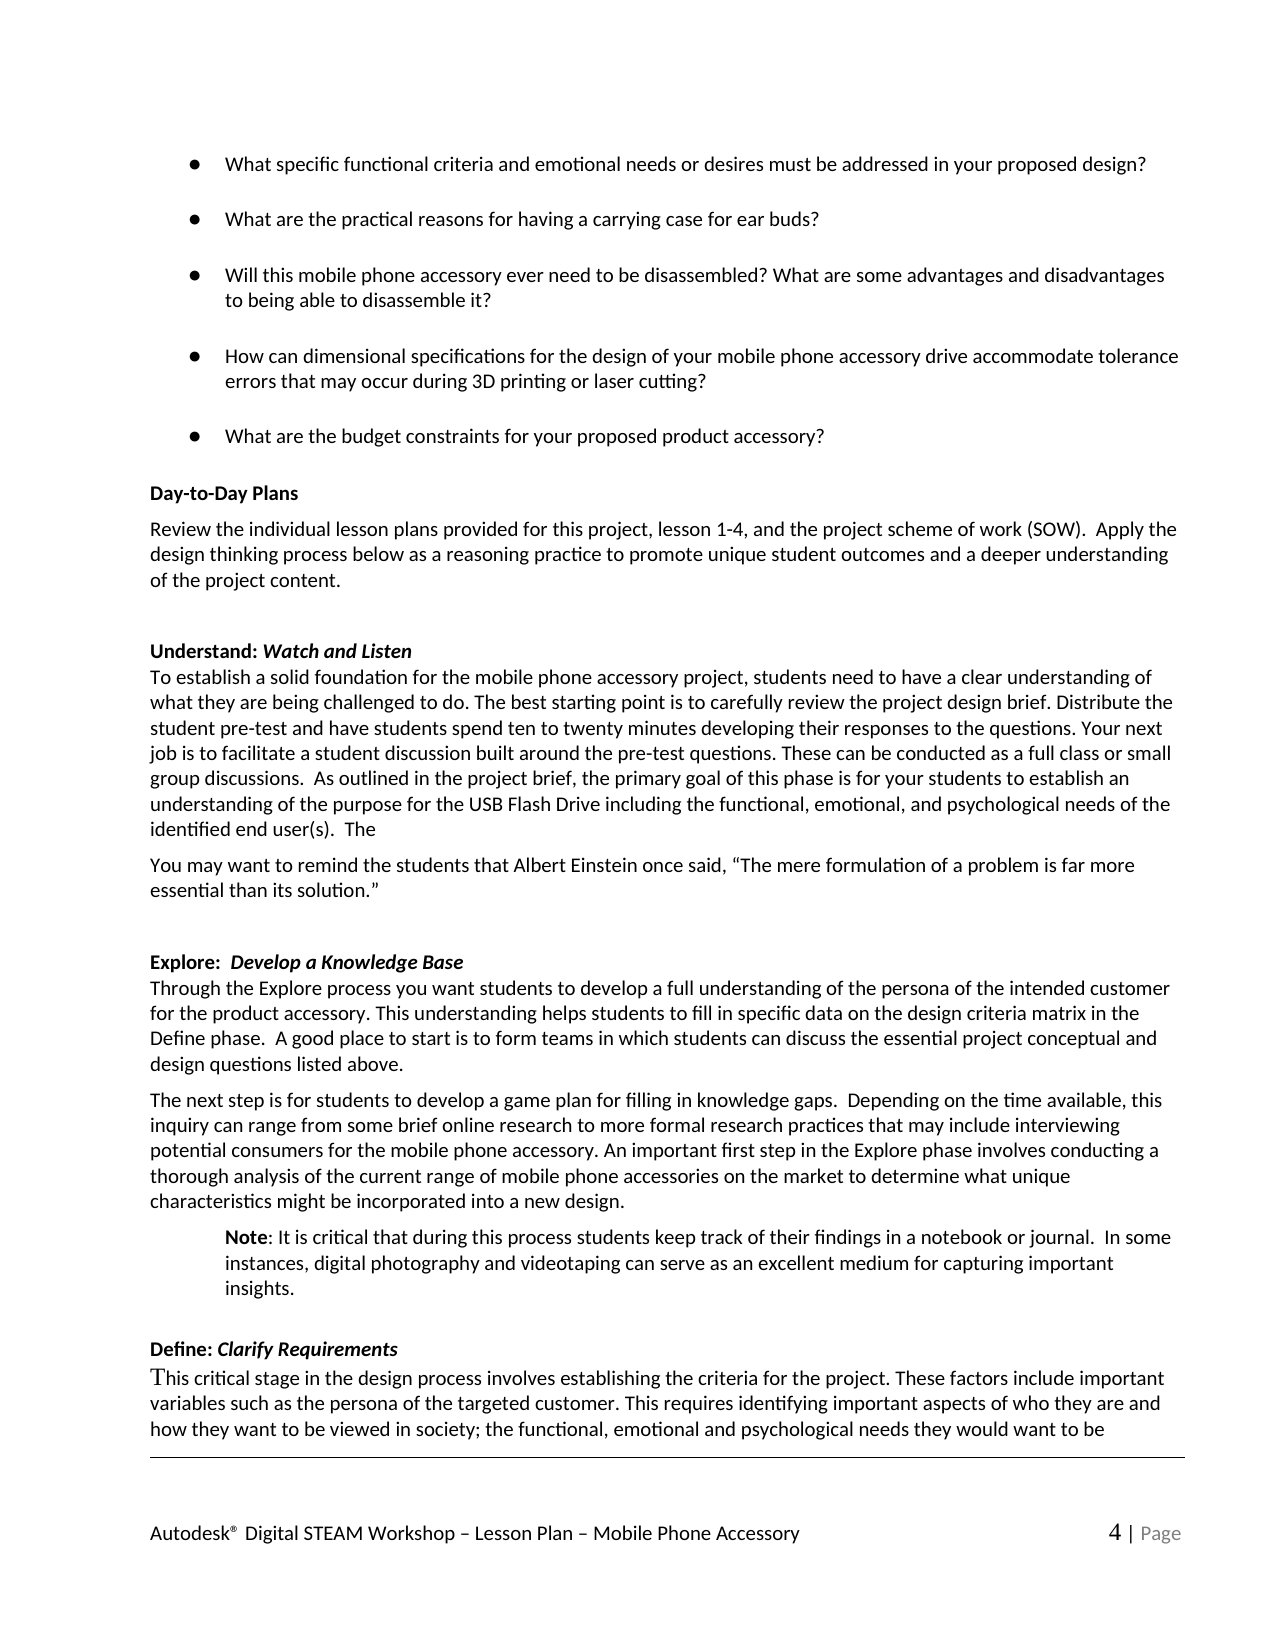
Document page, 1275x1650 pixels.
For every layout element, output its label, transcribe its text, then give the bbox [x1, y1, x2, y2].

list How can dimensional specifications for the design of your mobile phone accessory drive accommodate tolerance errors that may occur during 3D printing or laser cutting? [188, 342, 1185, 394]
text You may want to remind the students that Albert Einstein once said, “The mere formulation of a problem is far more essential than its solution.” [150, 852, 1185, 903]
text The next step is for students to develop a game plan for filling in knowledge gaps. Depending on the time available, this inquiry can range from some brief online research to more formal research practices that may include interviewing potential consumers for the mobile phone accessory. An important first step in the Explore phase involves conducting a thorough analysis of the current range of mobile phone accessories on the market to determine what unique characteristics might be incorporated into a new design. [150, 1087, 1185, 1214]
text Day-to-Day Plans [150, 480, 1185, 506]
list What specific functional criteria and emotional needs or desires must be addressed in your proposed design? [188, 150, 1185, 177]
list What are the practical reasons for having a carrying case for ear buds? [188, 205, 1185, 232]
text Explore: Develop a Knowledge Base Through the Explore process you want students to develop a full understanding of the persona of the intended customer for the product accessory. This understanding helps students to fill in specific data on the design criteria matrix in the Define phase. A good place to start is to form teams in which students can discuss the essential project conceptual and design questions listed above. [150, 949, 1185, 1076]
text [150, 1362, 1185, 1441]
text Review the individual lesson plans provided for this project, lesson 1-4, and the project scheme of work (SOW). Apply the design thinking process below as a reasoning practice to promote unique student outcomes and a deeper understanding of the project content. [150, 516, 1185, 592]
list Will this mobile phone accessory ever need to be disassembled? What are some advantages and disadvantages to being able to disassemble it? [188, 261, 1185, 313]
text Understand: Watch and Listen To establish a solid foundation for the mobile phone accessory project, students need to have a clear understanding of what they are being challenged to do. The best starting point is to carefully review the project design brief. Distribute the student pre-test and have students spend ten to twenty minutes developing their responses to the questions. Your next job is to facilitate a student discussion built around the pre-test questions. These can be conducted as a full class or small group discussions. As outlined in the project brief, the primary goal of this phase is for your students to establish an understanding of the purpose for the USB Flash Drive including the functional, emotional, and psychological needs of the identified end user(s). The [150, 638, 1185, 842]
list What are the budget constraints for your proposed product accessory? [188, 422, 1185, 449]
text Define: Clarify Requirements [150, 1336, 1185, 1362]
text Note: It is critical that during this process students keep track of their findings in a notebook or journal. In some instances, digital photography and videotaping can serve as an excellent medium for capturing important insights. [225, 1224, 1185, 1301]
